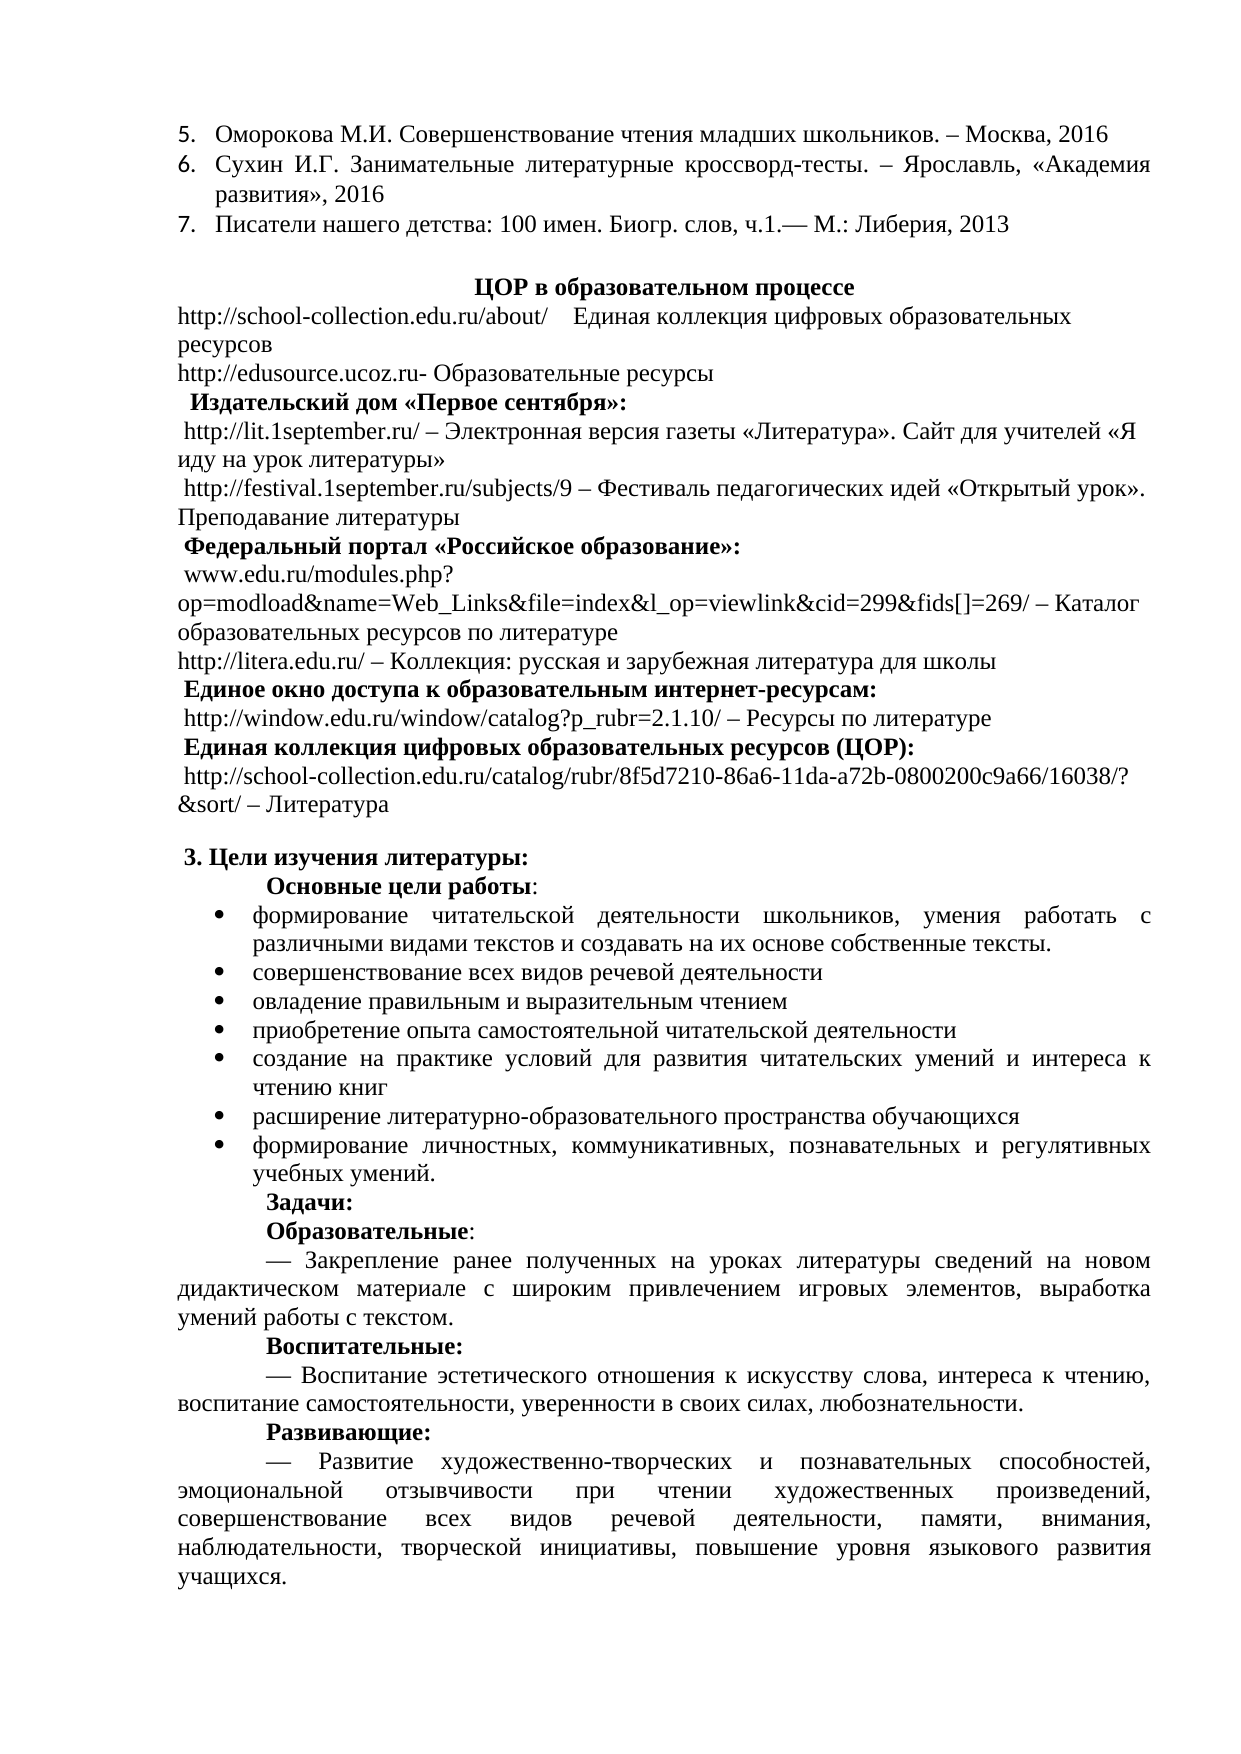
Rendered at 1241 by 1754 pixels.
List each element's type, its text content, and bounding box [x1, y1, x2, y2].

text Единое окно доступа к образовательным интернет-ресурсам: [177, 674, 1152, 703]
text http://lit.1september.ru/ – Электронная версия газеты «Литература». Сайт для учителей «Я иду на урок литературы» [177, 416, 1152, 473]
text Единая коллекция цифровых образовательных ресурсов (ЦОР): [177, 732, 1152, 761]
list Оморокова М.И. Совершенствование чтения младших школьников. – Москва, 2016 [177, 118, 1152, 149]
text Основные цели работы: [177, 871, 1152, 900]
text — Закрепление ранее полученных на уроках литературы сведений на новом дидактическом материале с широким привлечением игровых элементов, выработка умений работы с текстом. [177, 1245, 1152, 1331]
text http://edusource.ucoz.ru- Образовательные ресурсы [177, 358, 1152, 387]
text http://festival.1september.ru/subjects/9 – Фестиваль педагогических идей «Открытый урок». Преподавание литературы [177, 473, 1152, 531]
list создание на практике условий для развития читательских умений и интереса к чтению книг [215, 1043, 1152, 1101]
list Сухин И.Г. Занимательные литературные кроссворд-тесты. – Ярославль, «Академия развития», 2016 [177, 149, 1152, 208]
text 3. Цели изучения литературы: [177, 842, 1152, 871]
text http://school-collection.edu.ru/catalog/rubr/8f5d7210-86a6-11da-a72b-0800200c9a66/16038/?&sort/ – Литература [177, 761, 1152, 818]
text Воспитательные: [177, 1331, 1152, 1360]
text — Воспитание эстетического отношения к искусству слова, интереса к чтению, воспитание самостоятельности, уверенности в своих силах, любознательности. [177, 1360, 1152, 1417]
text Задачи: [177, 1187, 1152, 1216]
list Писатели нашего детства: 100 имен. Биогр. слов, ч.1.— М.: Либерия, 2013 [177, 208, 1152, 238]
text http://litera.edu.ru/ – Коллекция: русская и зарубежная литература для школы [177, 646, 1152, 674]
list формирование личностных, коммуникативных, познавательных и регулятивных учебных умений. [215, 1130, 1152, 1187]
text Образовательные: [177, 1216, 1152, 1245]
text Федеральный портал «Российское образование»: [177, 531, 1152, 559]
text www.edu.ru/modules.php?op=modload&name=Web_Links&file=index&l_op=viewlink&cid=299&fids[]=269/ – Каталог образовательных ресурсов по литературе [177, 559, 1152, 646]
text http://window.edu.ru/window/catalog?p_rubr=2.1.10/ – Ресурсы по литературе [177, 703, 1152, 732]
list овладение правильным и выразительным чтением [215, 986, 1152, 1015]
list расширение литературно-образовательного пространства обучающихся [215, 1101, 1152, 1130]
text ЦОР в образовательном процессе [177, 272, 1152, 301]
list формирование читательской деятельности школьников, умения работать с различными видами текстов и создавать на их основе собственные тексты. [215, 900, 1152, 957]
list совершенствование всех видов речевой деятельности [215, 957, 1152, 986]
text Развивающие: [177, 1417, 1152, 1446]
text Издательский дом «Первое сентября»: [177, 387, 1152, 416]
list приобретение опыта самостоятельной читательской деятельности [215, 1015, 1152, 1043]
text — Развитие художественно-творческих и познавательных способностей, эмоциональной отзывчивости при чтении художественных произведений, совершенствование всех видов речевой деятельности, памяти, внимания, наблюдательности, творческой инициативы, повышение уровня языкового развития учащихся. [177, 1446, 1152, 1590]
text http://school-collection.edu.ru/about/ Единая коллекция цифровых образовательных ресурсов [177, 301, 1152, 358]
